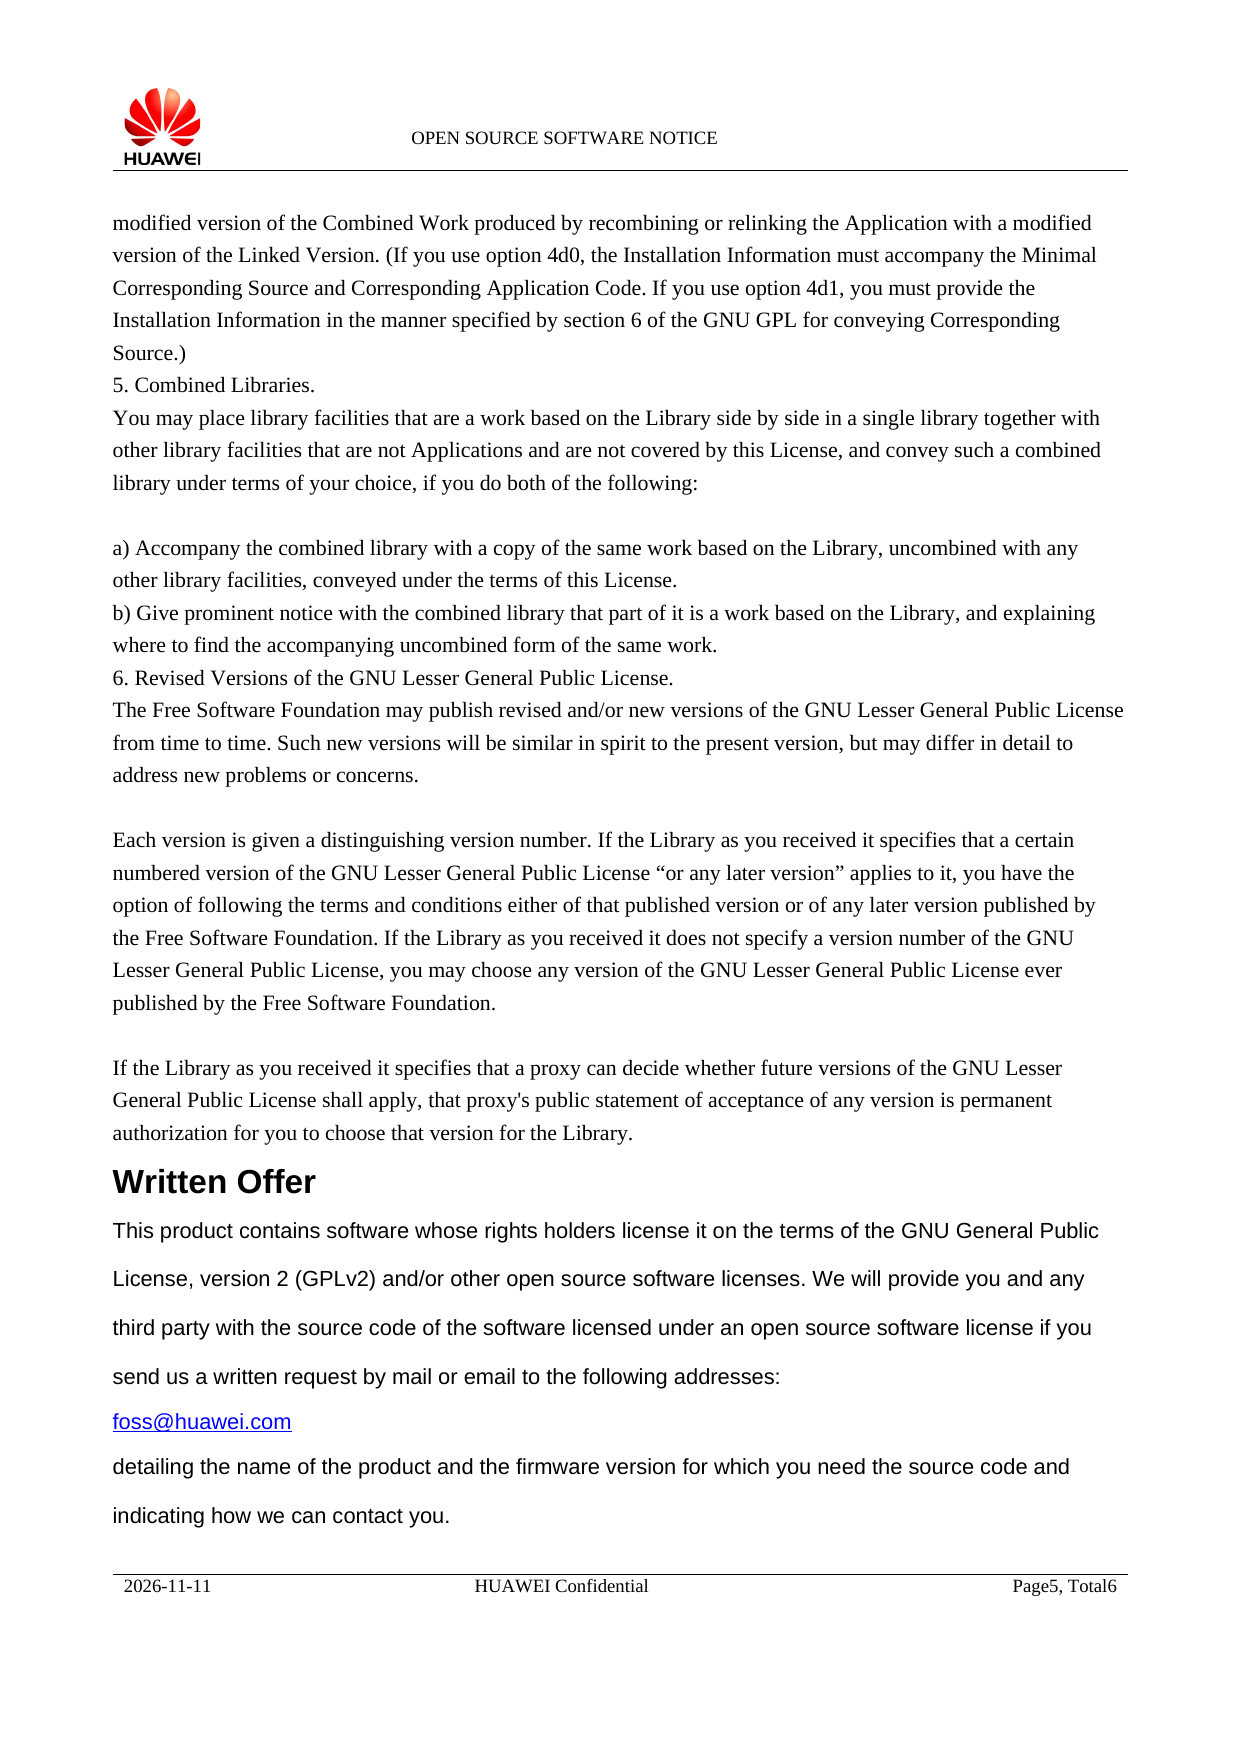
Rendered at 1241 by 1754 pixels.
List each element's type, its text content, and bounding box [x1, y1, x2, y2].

text This product contains software whose rights holders license it on the terms of the GNU General Public License, version 2 (GPLv2) and/or other open source software licenses. We will provide you and any third party with the source code of the software licensed under an open source software license if you send us a written request by mail or email to the following addresses: [112, 1214, 1128, 1393]
picture [124, 88, 201, 165]
text foss@huawei.com [112, 1405, 1128, 1438]
text Written Offer [112, 1149, 1128, 1214]
text detailing the name of the product and the firmware version for which you need the source code and indicating how we can contact you. [112, 1450, 1128, 1532]
